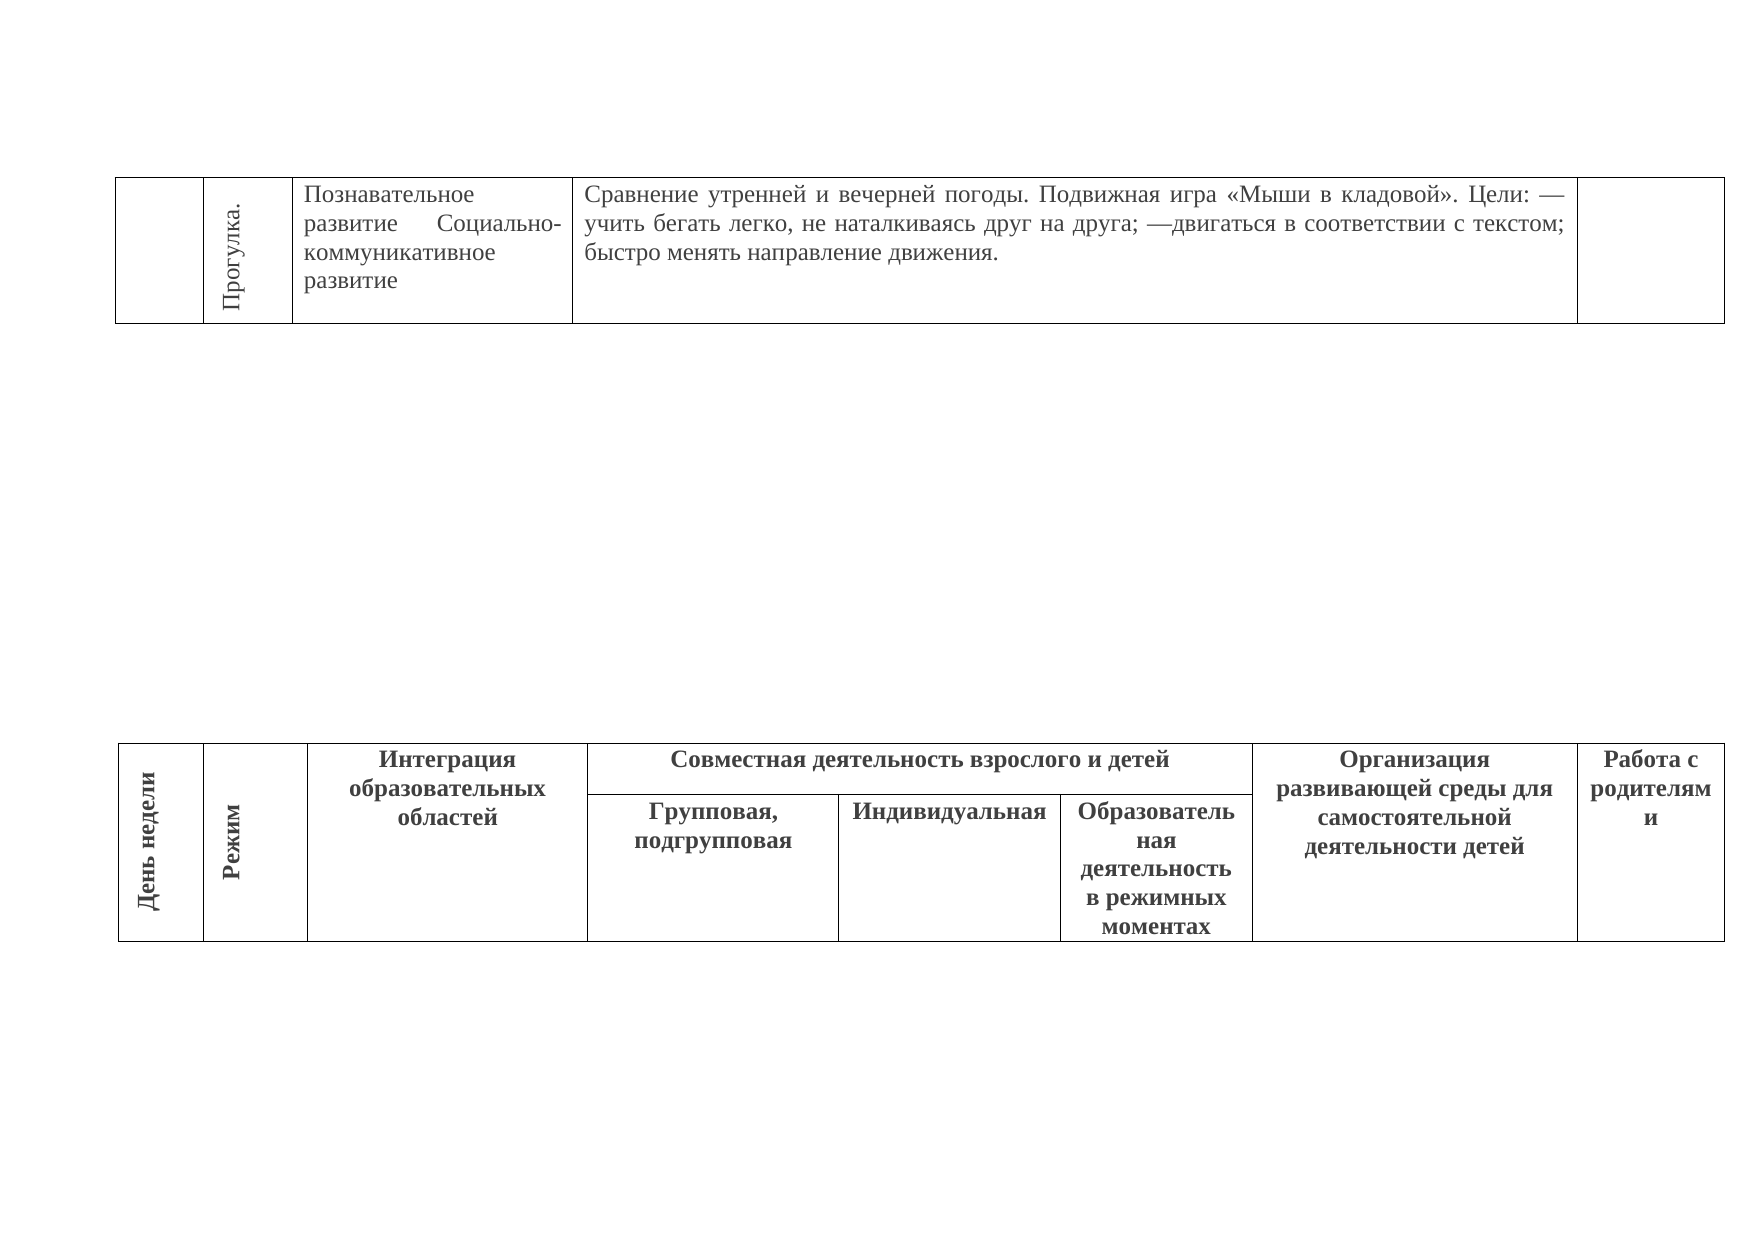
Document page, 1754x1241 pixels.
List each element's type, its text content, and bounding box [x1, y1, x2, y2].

table_cell Сравнение утренней и вечерней погоды. Подвижная игра «Мыши в кладовой». Цели: — учить бегать легко, не наталкиваясь друг на друга; —двигаться в соответствии с текстом; быстро менять направление движения. [573, 178, 1577, 323]
table_header Работа с родителями [1578, 744, 1724, 941]
table_header Режим [204, 744, 307, 941]
table_header Организация развивающей среды для самостоятельной деятельности детей [1253, 744, 1577, 941]
table_header Интеграция образовательных областей [308, 744, 587, 941]
table_header День недели [119, 744, 203, 941]
table_cell Прогулка. [204, 178, 292, 323]
table_cell Образовательная деятельность в режимных моментах [1061, 795, 1252, 941]
table_cell Групповая, подгрупповая [588, 795, 838, 941]
table_cell Индивидуальная [839, 795, 1060, 941]
table_cell Познавательное развитие Социально- коммуникативное развитие [293, 178, 572, 323]
table_header Совместная деятельность взрослого и детей [588, 744, 1252, 794]
